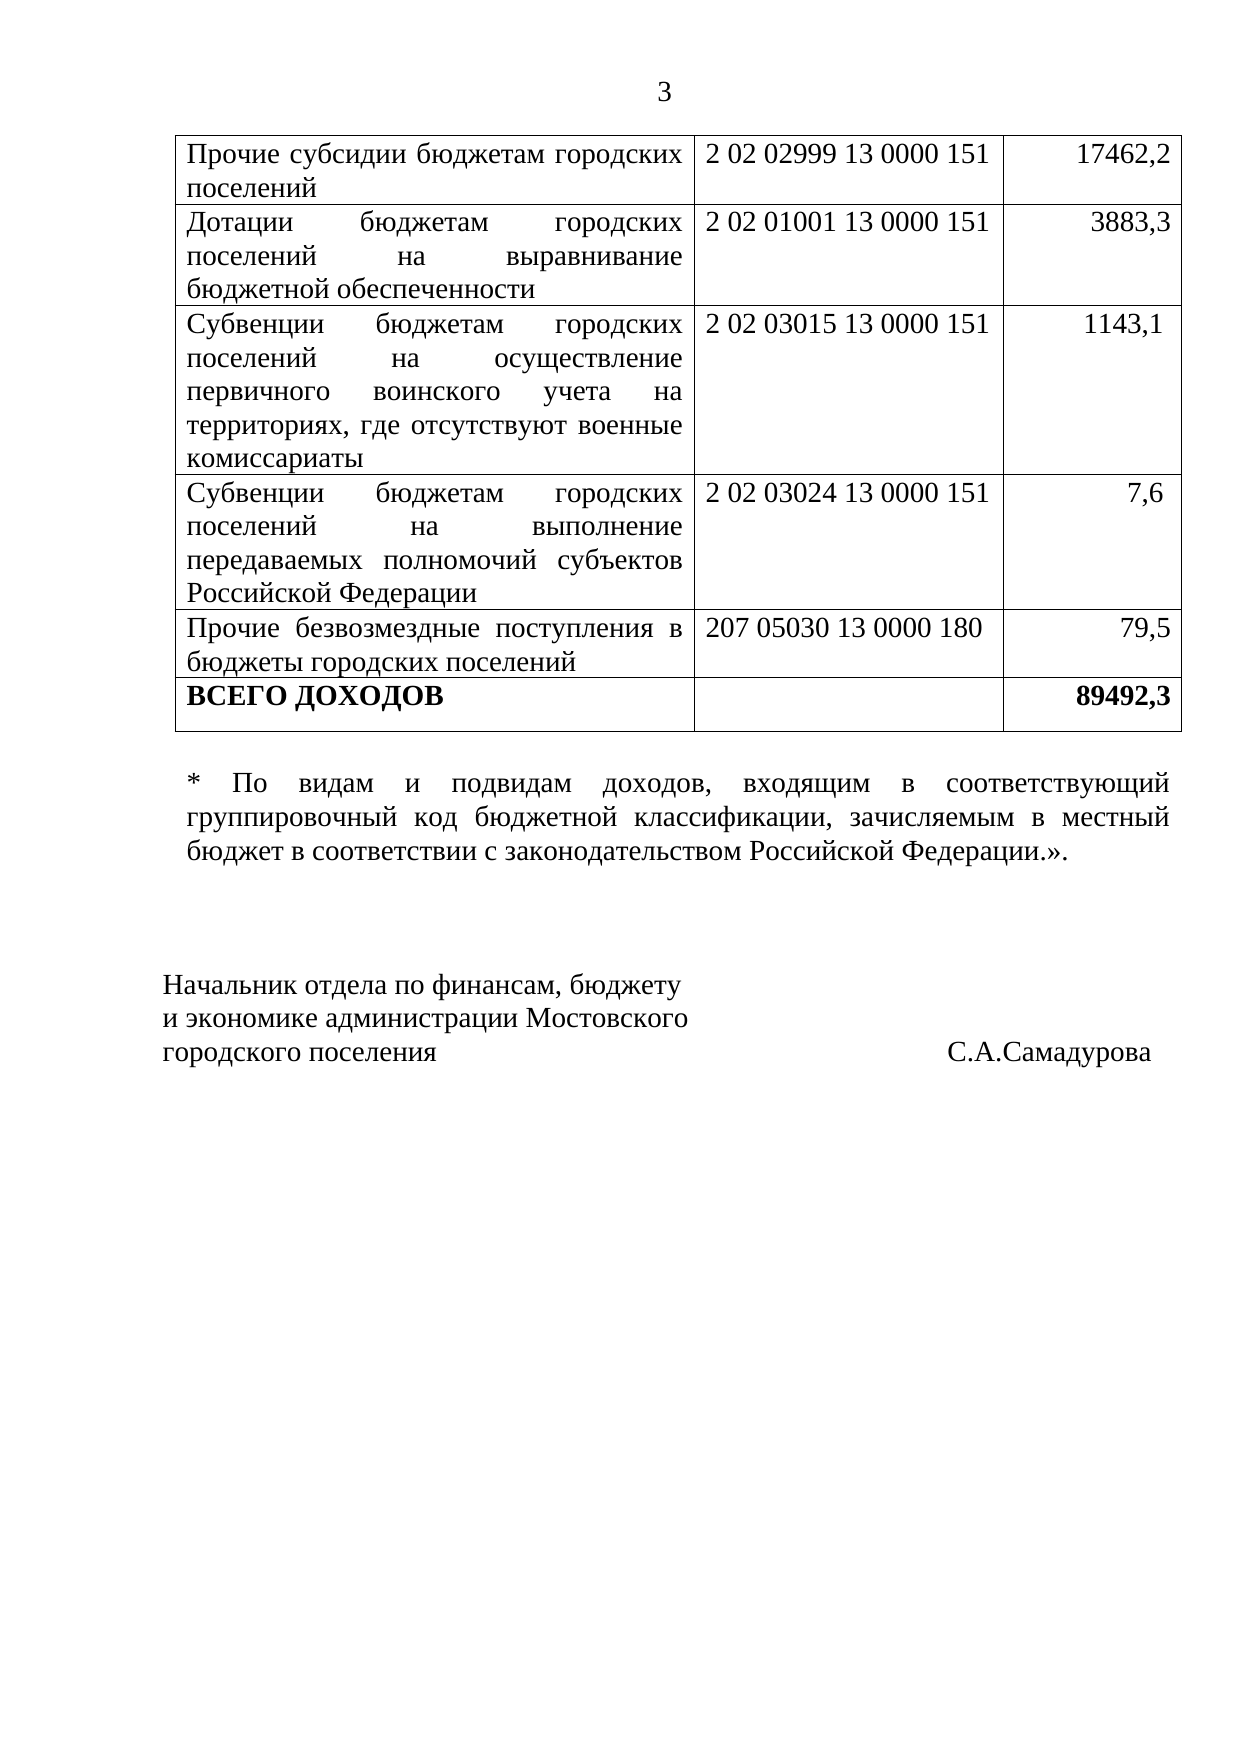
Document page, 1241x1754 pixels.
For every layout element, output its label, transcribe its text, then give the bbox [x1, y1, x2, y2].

table_cell Дотации бюджетам городских поселений на выравнивание бюджетной обеспеченности [176, 205, 694, 305]
text и экономике администрации Мостовского [162, 1000, 1152, 1034]
table_cell 2 02 03015 13 0000 151 [695, 306, 1003, 474]
table_cell 2 02 03024 13 0000 151 [695, 475, 1003, 609]
table_cell [695, 678, 1003, 731]
table_cell 207 05030 13 0000 180 [695, 610, 1003, 677]
table_cell 89492,3 [1004, 678, 1181, 731]
table_cell Субвенции бюджетам городских поселений на осуществление первичного воинского учета на территориях, где отсутствуют военные комиссариаты [176, 306, 694, 474]
table_cell Прочие безвозмездные поступления в бюджеты городских поселений [176, 610, 694, 677]
text Начальник отдела по финансам, бюджету [162, 967, 1152, 1000]
table_cell 17462,2 [1004, 136, 1181, 203]
text городского поселения С.А.Самадурова [162, 1034, 1152, 1096]
table_cell Прочие субсидии бюджетам городских поселений [176, 136, 694, 203]
table_cell 2 02 01001 13 0000 151 [695, 205, 1003, 305]
table_cell ВСЕГО ДОХОДОВ [176, 678, 694, 731]
table_cell 3883,3 [1004, 205, 1181, 305]
table_cell 1143,1 [1004, 306, 1181, 474]
table_cell 2 02 02999 13 0000 151 [695, 136, 1003, 203]
table_cell 79,5 [1004, 610, 1181, 677]
table_cell 7,6 [1004, 475, 1181, 609]
table_cell Субвенции бюджетам городских поселений на выполнение передаваемых полномочий субъектов Российской Федерации [176, 475, 694, 609]
table_cell * По видам и подвидам доходов, входящим в соответствующий группировочный код бюджетной классификации, зачисляемым в местный бюджет в соответствии с законодательством Российской Федерации.». [175, 732, 1182, 866]
